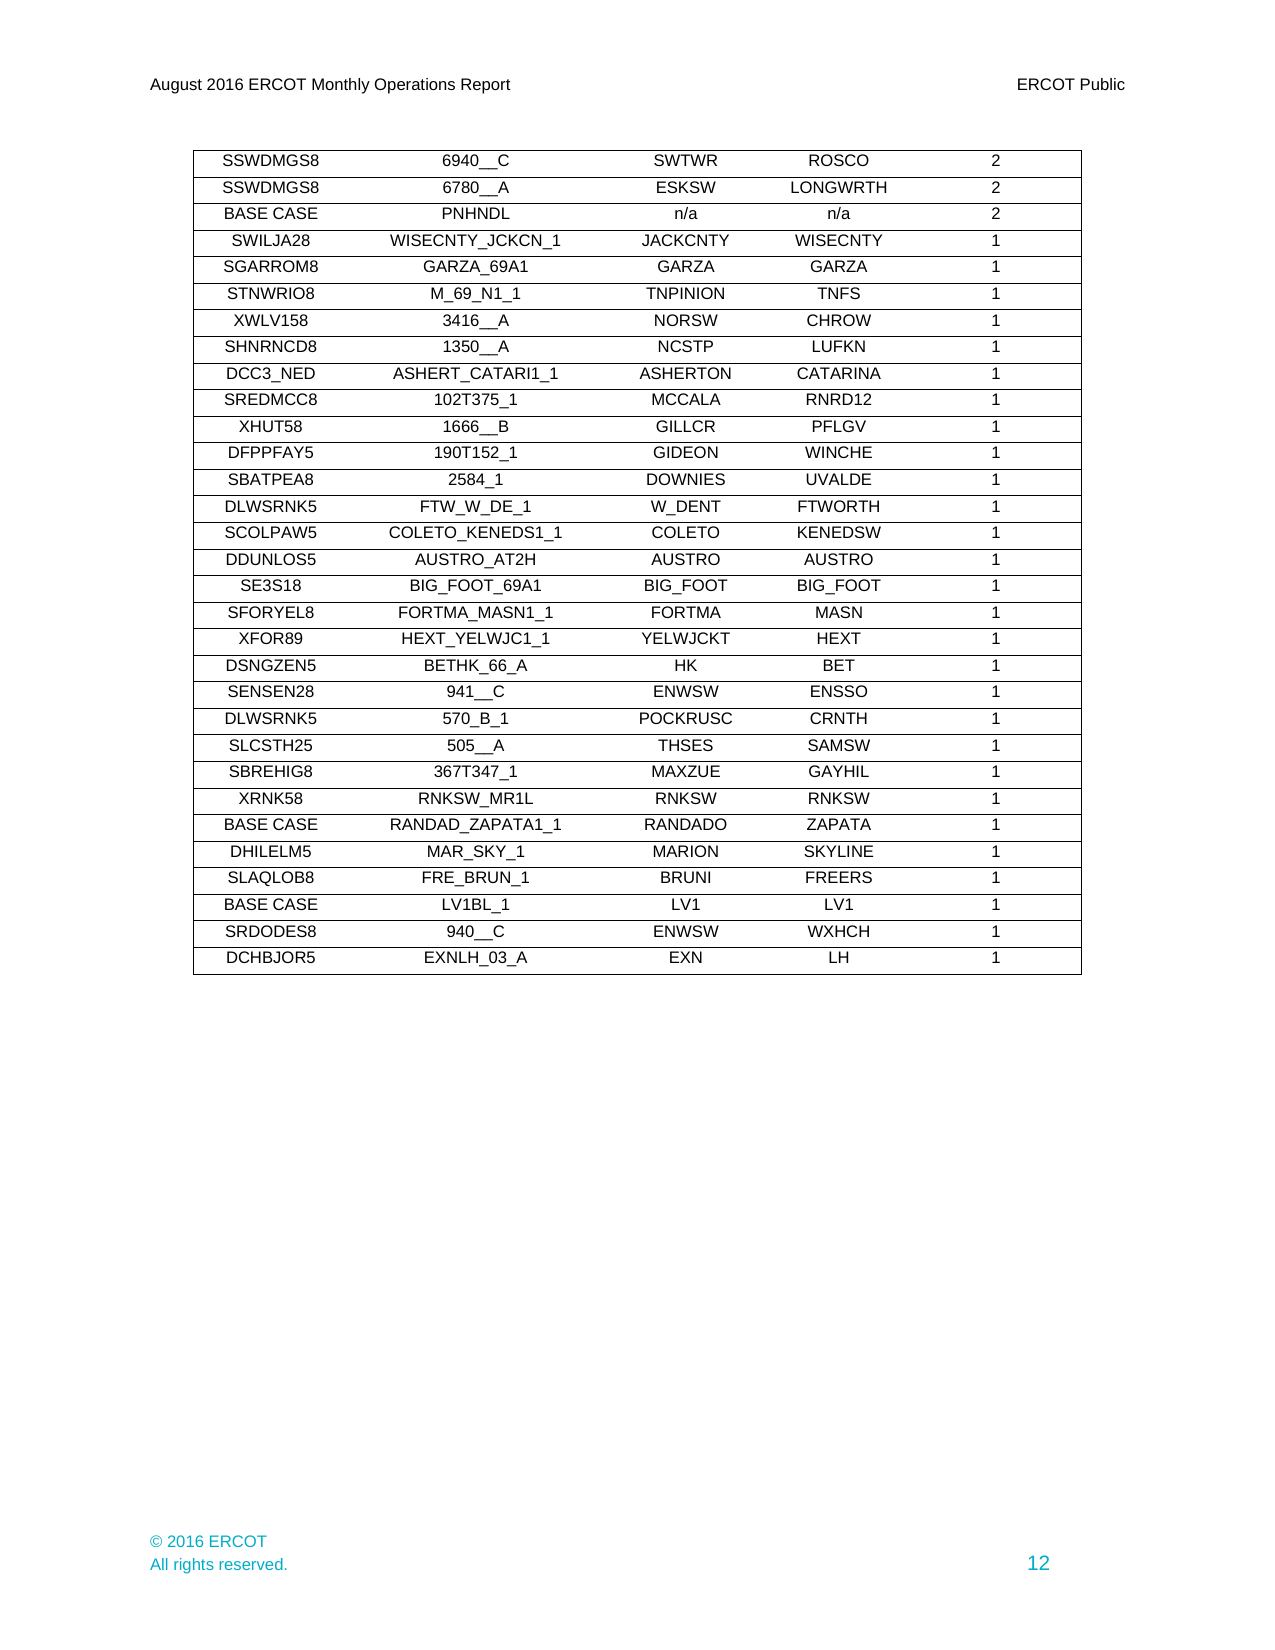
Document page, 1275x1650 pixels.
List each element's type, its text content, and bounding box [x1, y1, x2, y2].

table_cell TNPINION [603, 284, 768, 309]
table_cell LV1 [603, 895, 768, 920]
table_cell XRNK58 [194, 789, 348, 814]
table_cell 1 [909, 656, 1081, 681]
table_cell FORTMA_MASN1_1 [348, 603, 603, 628]
table_cell PFLGV [768, 417, 909, 442]
table_cell FTW_W_DE_1 [348, 496, 603, 522]
table_cell 6780__A [348, 178, 603, 203]
table_cell 1 [909, 576, 1081, 602]
table_cell DFPPFAY5 [194, 443, 348, 469]
table_cell SLAQLOB8 [194, 868, 348, 894]
table_cell ZAPATA [768, 815, 909, 841]
table_cell RNKSW [603, 789, 768, 814]
table_cell SKYLINE [768, 842, 909, 867]
table_cell n/a [603, 204, 768, 230]
table_cell AUSTRO_AT2H [348, 550, 603, 575]
table_cell GIDEON [603, 443, 768, 469]
table_cell W_DENT [603, 496, 768, 522]
table_cell FTWORTH [768, 496, 909, 522]
table_cell DHILELM5 [194, 842, 348, 867]
table_cell FRE_BRUN_1 [348, 868, 603, 894]
table_cell LH [768, 948, 909, 973]
table_cell 1 [909, 842, 1081, 867]
table_cell DCC3_NED [194, 364, 348, 389]
table_cell 1 [909, 815, 1081, 841]
table_cell 1350__A [348, 337, 603, 362]
table_cell WISECNTY_JCKCN_1 [348, 231, 603, 256]
table_cell ROSCO [768, 151, 909, 177]
table_cell 2 [909, 151, 1081, 177]
table_cell UVALDE [768, 470, 909, 495]
table_cell 2 [909, 178, 1081, 203]
table_cell RANDAD_ZAPATA1_1 [348, 815, 603, 841]
table_cell SSWDMGS8 [194, 178, 348, 203]
table_cell 1 [909, 550, 1081, 575]
table_cell LONGWRTH [768, 178, 909, 203]
table_cell 1 [909, 443, 1081, 469]
table_cell SFORYEL8 [194, 603, 348, 628]
table_cell 505__A [348, 735, 603, 761]
table_cell 941__C [348, 682, 603, 708]
table_cell SCOLPAW5 [194, 523, 348, 548]
table_cell SBATPEA8 [194, 470, 348, 495]
table_cell RNKSW [768, 789, 909, 814]
table_cell XHUT58 [194, 417, 348, 442]
table_cell WISECNTY [768, 231, 909, 256]
table_cell 1 [909, 231, 1081, 256]
table_cell SE3S18 [194, 576, 348, 602]
table_cell 1 [909, 417, 1081, 442]
table_cell CHROW [768, 310, 909, 336]
table_cell POCKRUSC [603, 709, 768, 734]
table_cell GILLCR [603, 417, 768, 442]
table_cell DLWSRNK5 [194, 709, 348, 734]
table_cell ASHERTON [603, 364, 768, 389]
table_cell MASN [768, 603, 909, 628]
table_cell TNFS [768, 284, 909, 309]
table_cell SSWDMGS8 [194, 151, 348, 177]
table_cell DLWSRNK5 [194, 496, 348, 522]
table_cell HK [603, 656, 768, 681]
table_cell GAYHIL [768, 762, 909, 787]
table_cell GARZA [603, 257, 768, 283]
table_cell BIG_FOOT_69A1 [348, 576, 603, 602]
table_cell DOWNIES [603, 470, 768, 495]
table_cell CRNTH [768, 709, 909, 734]
table_cell MAXZUE [603, 762, 768, 787]
table_cell BET [768, 656, 909, 681]
table_cell 1 [909, 895, 1081, 920]
table_cell SREDMCC8 [194, 390, 348, 416]
table_cell DDUNLOS5 [194, 550, 348, 575]
table_cell RNKSW_MR1L [348, 789, 603, 814]
table_cell 1 [909, 603, 1081, 628]
table_cell KENEDSW [768, 523, 909, 548]
table_cell 2584_1 [348, 470, 603, 495]
table_cell COLETO [603, 523, 768, 548]
table_cell EXN [603, 948, 768, 973]
table_cell 1 [909, 921, 1081, 947]
table_cell THSES [603, 735, 768, 761]
table_cell 1 [909, 735, 1081, 761]
table_cell DSNGZEN5 [194, 656, 348, 681]
table_cell 102T375_1 [348, 390, 603, 416]
table_cell GARZA_69A1 [348, 257, 603, 283]
table_cell NORSW [603, 310, 768, 336]
table_cell SLCSTH25 [194, 735, 348, 761]
table_cell LV1BL_1 [348, 895, 603, 920]
table_cell BIG_FOOT [768, 576, 909, 602]
table_cell 1 [909, 390, 1081, 416]
table_cell JACKCNTY [603, 231, 768, 256]
table_cell LUFKN [768, 337, 909, 362]
table_cell SENSEN28 [194, 682, 348, 708]
table_cell BASE CASE [194, 895, 348, 920]
table_cell PNHNDL [348, 204, 603, 230]
table_cell 1 [909, 470, 1081, 495]
table_cell 3416__A [348, 310, 603, 336]
table_cell YELWJCKT [603, 629, 768, 655]
table_cell RNRD12 [768, 390, 909, 416]
table_cell SBREHIG8 [194, 762, 348, 787]
table_cell SAMSW [768, 735, 909, 761]
table_cell LV1 [768, 895, 909, 920]
table_cell ASHERT_CATARI1_1 [348, 364, 603, 389]
table_cell 1 [909, 284, 1081, 309]
table_cell 1 [909, 762, 1081, 787]
table_cell 6940__C [348, 151, 603, 177]
table_cell M_69_N1_1 [348, 284, 603, 309]
table_cell BIG_FOOT [603, 576, 768, 602]
table_cell WINCHE [768, 443, 909, 469]
table_cell ENWSW [603, 921, 768, 947]
table_cell STNWRIO8 [194, 284, 348, 309]
table_cell 1 [909, 364, 1081, 389]
table_cell ESKSW [603, 178, 768, 203]
table_cell n/a [768, 204, 909, 230]
table_cell COLETO_KENEDS1_1 [348, 523, 603, 548]
table_cell 1 [909, 629, 1081, 655]
table_cell 570_B_1 [348, 709, 603, 734]
table_cell AUSTRO [603, 550, 768, 575]
table_cell MCCALA [603, 390, 768, 416]
table_cell SWTWR [603, 151, 768, 177]
table_cell 2 [909, 204, 1081, 230]
table_cell XWLV158 [194, 310, 348, 336]
table_cell SHNRNCD8 [194, 337, 348, 362]
table_cell 1 [909, 310, 1081, 336]
table_cell BETHK_66_A [348, 656, 603, 681]
table_cell BASE CASE [194, 815, 348, 841]
table_cell 1 [909, 709, 1081, 734]
table_cell SWILJA28 [194, 231, 348, 256]
table_cell HEXT_YELWJC1_1 [348, 629, 603, 655]
table_cell SGARROM8 [194, 257, 348, 283]
table_cell 1 [909, 523, 1081, 548]
table_cell EXNLH_03_A [348, 948, 603, 973]
table_cell 1666__B [348, 417, 603, 442]
table_cell 1 [909, 496, 1081, 522]
table_cell RANDADO [603, 815, 768, 841]
table_cell AUSTRO [768, 550, 909, 575]
table_cell GARZA [768, 257, 909, 283]
table_cell WXHCH [768, 921, 909, 947]
table_cell MARION [603, 842, 768, 867]
table_cell FORTMA [603, 603, 768, 628]
table_cell ENWSW [603, 682, 768, 708]
table_cell DCHBJOR5 [194, 948, 348, 973]
table_cell SRDODES8 [194, 921, 348, 947]
table_cell XFOR89 [194, 629, 348, 655]
table_cell 1 [909, 257, 1081, 283]
table_cell 1 [909, 789, 1081, 814]
table_cell 1 [909, 337, 1081, 362]
table_cell 190T152_1 [348, 443, 603, 469]
table_cell 940__C [348, 921, 603, 947]
table_cell HEXT [768, 629, 909, 655]
table_cell ENSSO [768, 682, 909, 708]
table_cell 1 [909, 682, 1081, 708]
table_cell 1 [909, 868, 1081, 894]
table_cell NCSTP [603, 337, 768, 362]
table_cell BRUNI [603, 868, 768, 894]
table_cell FREERS [768, 868, 909, 894]
table_cell CATARINA [768, 364, 909, 389]
table_cell MAR_SKY_1 [348, 842, 603, 867]
table_cell BASE CASE [194, 204, 348, 230]
table_cell 367T347_1 [348, 762, 603, 787]
table_cell 1 [909, 948, 1081, 973]
